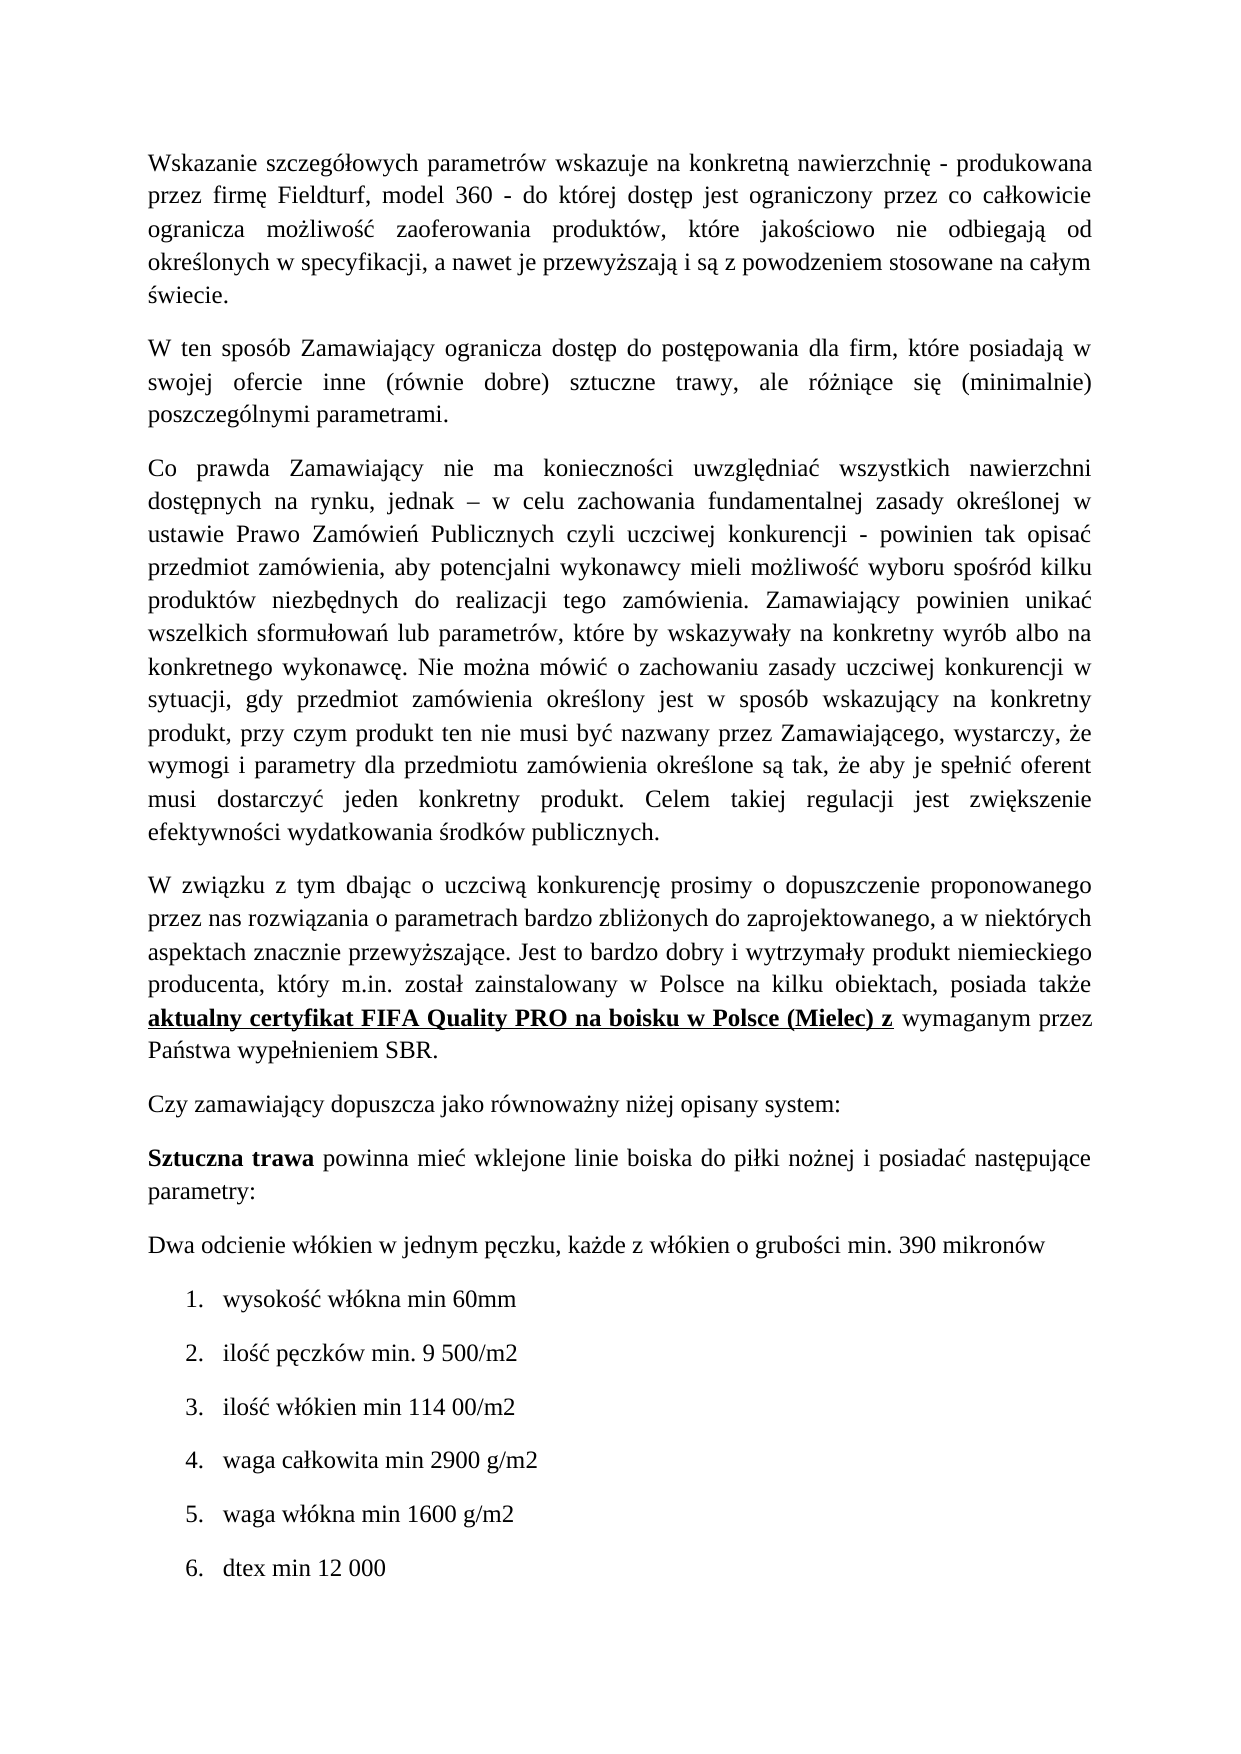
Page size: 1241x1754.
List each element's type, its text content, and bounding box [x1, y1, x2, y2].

text Co prawda Zamawiający nie ma konieczności uwzględniać wszystkich nawierzchni dostępnych na rynku, jednak – w celu zachowania fundamentalnej zasady określonej w ustawie Prawo Zamówień Publicznych czyli uczciwej konkurencji - powinien tak opisać przedmiot zamówienia, aby potencjalni wykonawcy mieli możliwość wyboru spośród kilku produktów niezbędnych do realizacji tego zamówienia. Zamawiający powinien unikać wszelkich sformułowań lub parametrów, które by wskazywały na konkretny wyrób albo na konkretnego wykonawcę. Nie można mówić o zachowaniu zasady uczciwej konkurencji w sytuacji, gdy przedmiot zamówienia określony jest w sposób wskazujący na konkretny produkt, przy czym produkt ten nie musi być nazwany przez Zamawiającego, wystarczy, że wymogi i parametry dla przedmiotu zamówienia określone są tak, że aby je spełnić oferent musi dostarczyć jeden konkretny produkt. Celem takiej regulacji jest zwiększenie efektywności wydatkowania środków publicznych. [148, 453, 1093, 845]
list wysokość włókna min 60mm [185, 1284, 1093, 1313]
text Dwa odcienie włókien w jednym pęczku, każde z włókien o grubości min. 390 mikronów [148, 1230, 1093, 1259]
text W ten sposób Zamawiający ogranicza dostęp do postępowania dla firm, które posiadają w swojej ofercie inne (równie dobre) sztuczne trawy, ale różniące się (minimalnie) poszczególnymi parametrami. [148, 333, 1093, 428]
text W związku z tym dbając o uczciwą konkurencję prosimy o dopuszczenie proponowanego przez nas rozwiązania o parametrach bardzo zbliżonych do zaprojektowanego, a w niektórych aspektach znacznie przewyższające. Jest to bardzo dobry i wytrzymały produkt niemieckiego producenta, który m.in. został zainstalowany w Polsce na kilku obiektach, posiada także aktualny certyfikat FIFA Quality PRO na boisku w Polsce (Mielec) z wymaganym przez Państwa wypełnieniem SBR. [148, 871, 1093, 1064]
list ilość włókien min 114 00/m2 [185, 1392, 1093, 1421]
text Sztuczna trawa powinna mieć wklejone linie boiska do piłki nożnej i posiadać następujące parametry: [148, 1143, 1093, 1205]
text Wskazanie szczegółowych parametrów wskazuje na konkretną nawierzchnię - produkowana przez firmę Fieldturf, model 360 - do której dostęp jest ograniczony przez co całkowicie ogranicza możliwość zaoferowania produktów, które jakościowo nie odbiegają od określonych w specyfikacji, a nawet je przewyższają i są z powodzeniem stosowane na całym świecie. [148, 148, 1093, 308]
list waga całkowita min 2900 g/m2 [185, 1446, 1093, 1474]
list ilość pęczków min. 9 500/m2 [185, 1338, 1093, 1367]
list dtex min 12 000 [185, 1553, 1093, 1582]
text Czy zamawiający dopuszcza jako równoważny niżej opisany system: [148, 1089, 1093, 1118]
list waga włókna min 1600 g/m2 [185, 1499, 1093, 1528]
